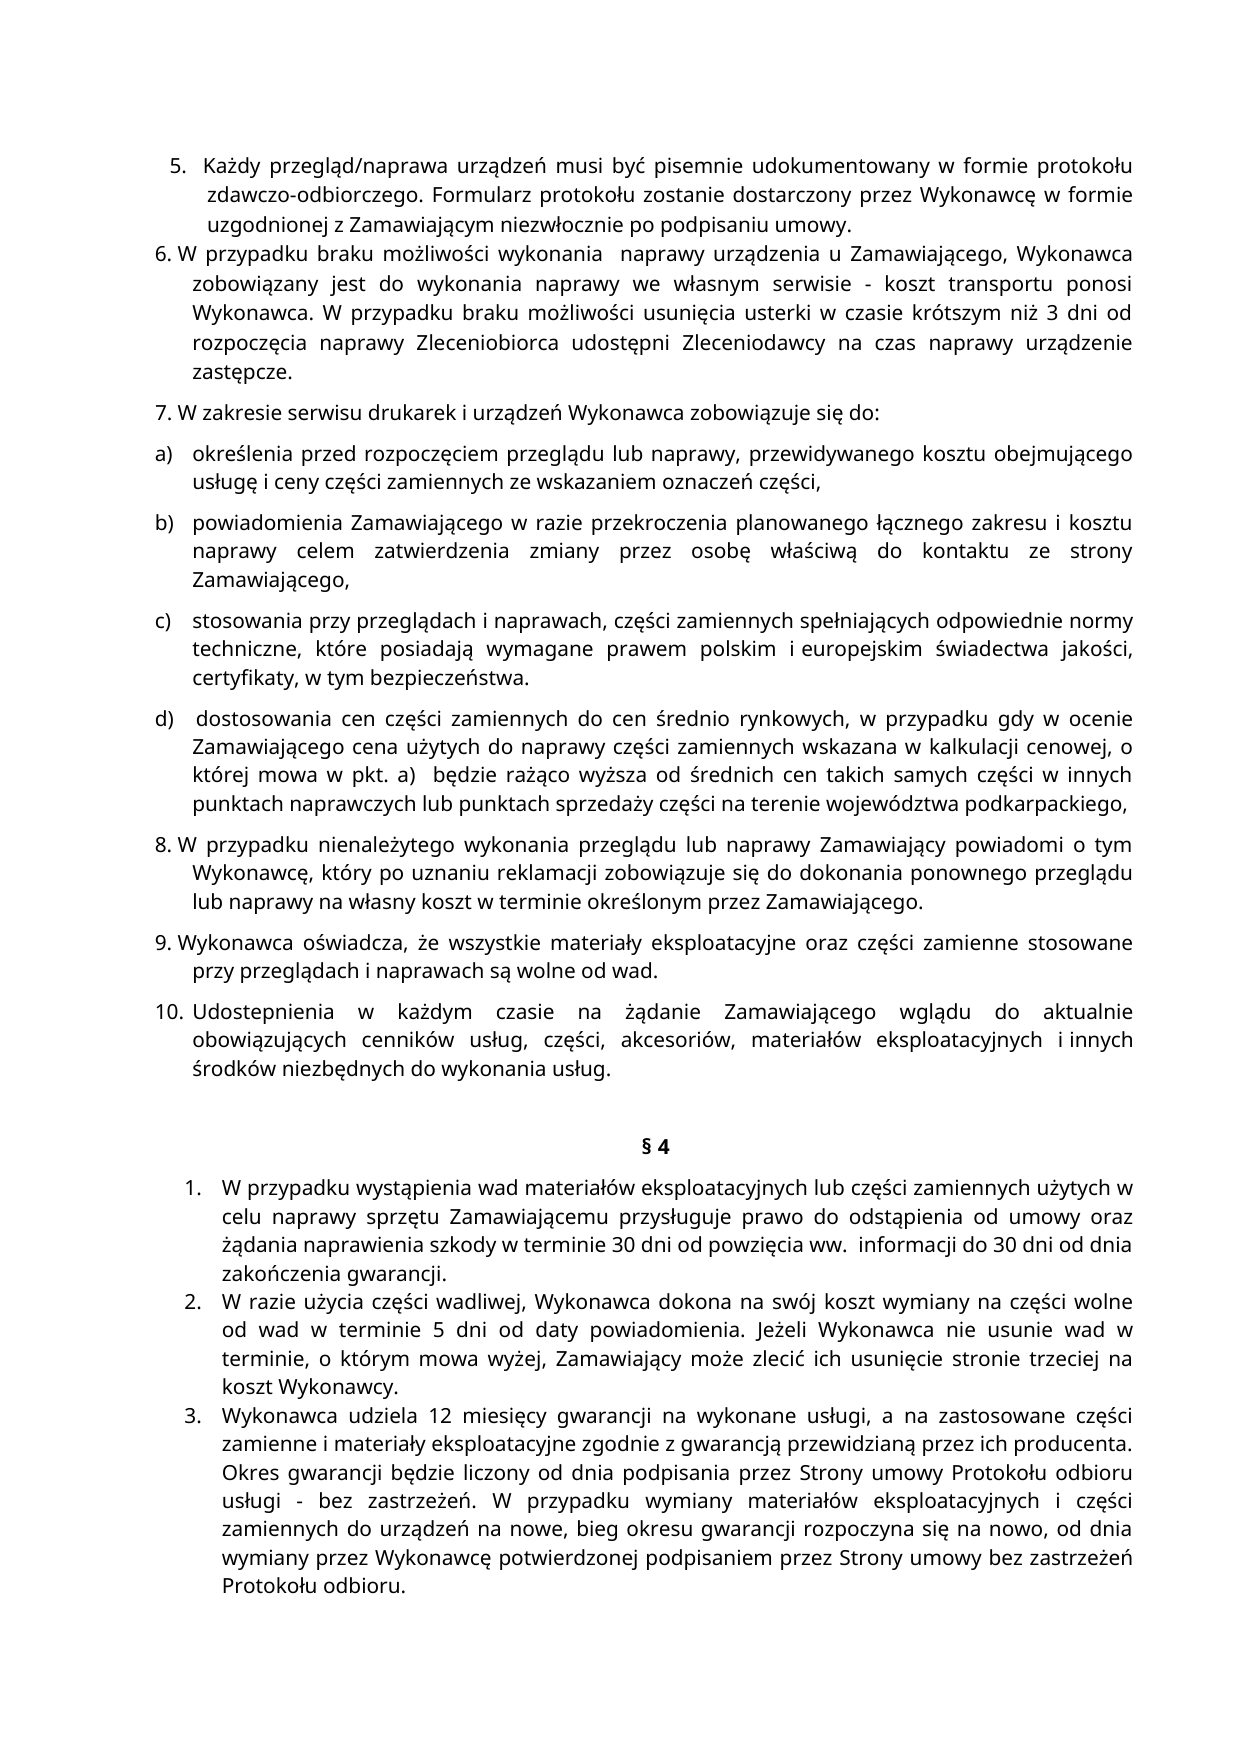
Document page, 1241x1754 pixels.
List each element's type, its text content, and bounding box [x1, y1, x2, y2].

list W przypadku nienależytego wykonania przeglądu lub naprawy Zamawiający powiadomi o tym Wykonawcę, który po uznaniu reklamacji zobowiązuje się do dokonania ponownego przeglądu lub naprawy na własny koszt w terminie określonym przez Zamawiającego. [154, 830, 1134, 915]
list Udostepnienia w każdym czasie na żądanie Zamawiającego wglądu do aktualnie obowiązujących cenników usług, części, akcesoriów, materiałów eksploatacyjnych i innych środków niezbędnych do wykonania usług. [154, 997, 1134, 1082]
list powiadomienia Zamawiającego w razie przekroczenia planowanego łącznego zakresu i kosztu naprawy celem zatwierdzenia zmiany przez osobę właściwą do kontaktu ze strony Zamawiającego, [154, 508, 1134, 593]
list określenia przed rozpoczęciem przeglądu lub naprawy, przewidywanego kosztu obejmującego usługę i ceny części zamiennych ze wskazaniem oznaczeń części, [154, 439, 1134, 496]
list Wykonawca oświadcza, że wszystkie materiały eksploatacyjne oraz części zamienne stosowane przy przeglądach i naprawach są wolne od wad. [154, 928, 1134, 985]
list W zakresie serwisu drukarek i urządzeń Wykonawca zobowiązuje się do: [155, 398, 1134, 426]
list W razie użycia części wadliwej, Wykonawca dokona na swój koszt wymiany na części wolne od wad w terminie 5 dni od daty powiadomienia. Jeżeli Wykonawca nie usunie wad w terminie, o którym mowa wyżej, Zamawiający może zlecić ich usunięcie stronie trzeciej na koszt Wykonawcy. [184, 1287, 1134, 1401]
list stosowania przy przeglądach i naprawach, części zamiennych spełniających odpowiednie normy techniczne, które posiadają wymagane prawem polskim i europejskim świadectwa jakości, certyfikaty, w tym bezpieczeństwa. [154, 606, 1134, 691]
list Wykonawca udziela 12 miesięcy gwarancji na wykonane usługi, a na zastosowane części zamienne i materiały eksploatacyjne zgodnie z gwarancją przewidzianą przez ich producenta. Okres gwarancji będzie liczony od dnia podpisania przez Strony umowy Protokołu odbioru usługi - bez zastrzeżeń. W przypadku wymiany materiałów eksploatacyjnych i części zamiennych do urządzeń na nowe, bieg okresu gwarancji rozpoczyna się na nowo, od dnia wymiany przez Wykonawcę potwierdzonej podpisaniem przez Strony umowy bez zastrzeżeń Protokołu odbioru. [184, 1401, 1134, 1600]
list W przypadku braku możliwości wykonania naprawy urządzenia u Zamawiającego, Wykonawca zobowiązany jest do wykonania naprawy we własnym serwisie - koszt transportu ponosi Wykonawca. W przypadku braku możliwości usunięcia usterki w czasie krótszym niż 3 dni od rozpoczęcia naprawy Zleceniobiorca udostępni Zleceniodawcy na czas naprawy urządzenie zastępcze. [154, 238, 1134, 385]
list Każdy przegląd/naprawa urządzeń musi być pisemnie udokumentowany w formie protokołu zdawczo-odbiorczego. Formularz protokołu zostanie dostarczony przez Wykonawcę w formie uzgodnionej z Zamawiającym niezwłocznie po podpisaniu umowy. [169, 149, 1134, 238]
text §4 [177, 1132, 1134, 1161]
list dostosowania cen części zamiennych do cen średnio rynkowych, w przypadku gdy w ocenie Zamawiającego cena użytych do naprawy części zamiennych wskazana w kalkulacji cenowej, o której mowa w pkt. a) będzie rażąco wyższa od średnich cen takich samych części w innych punktach naprawczych lub punktach sprzedaży części na terenie województwa podkarpackiego, [154, 704, 1134, 817]
list W przypadku wystąpienia wad materiałów eksploatacyjnych lub części zamiennych użytych w celu naprawy sprzętu Zamawiającemu przysługuje prawo do odstąpienia od umowy oraz żądania naprawienia szkody w terminie 30 dni od powzięcia ww. informacji do 30 dni od dnia zakończenia gwarancji. [184, 1173, 1134, 1287]
